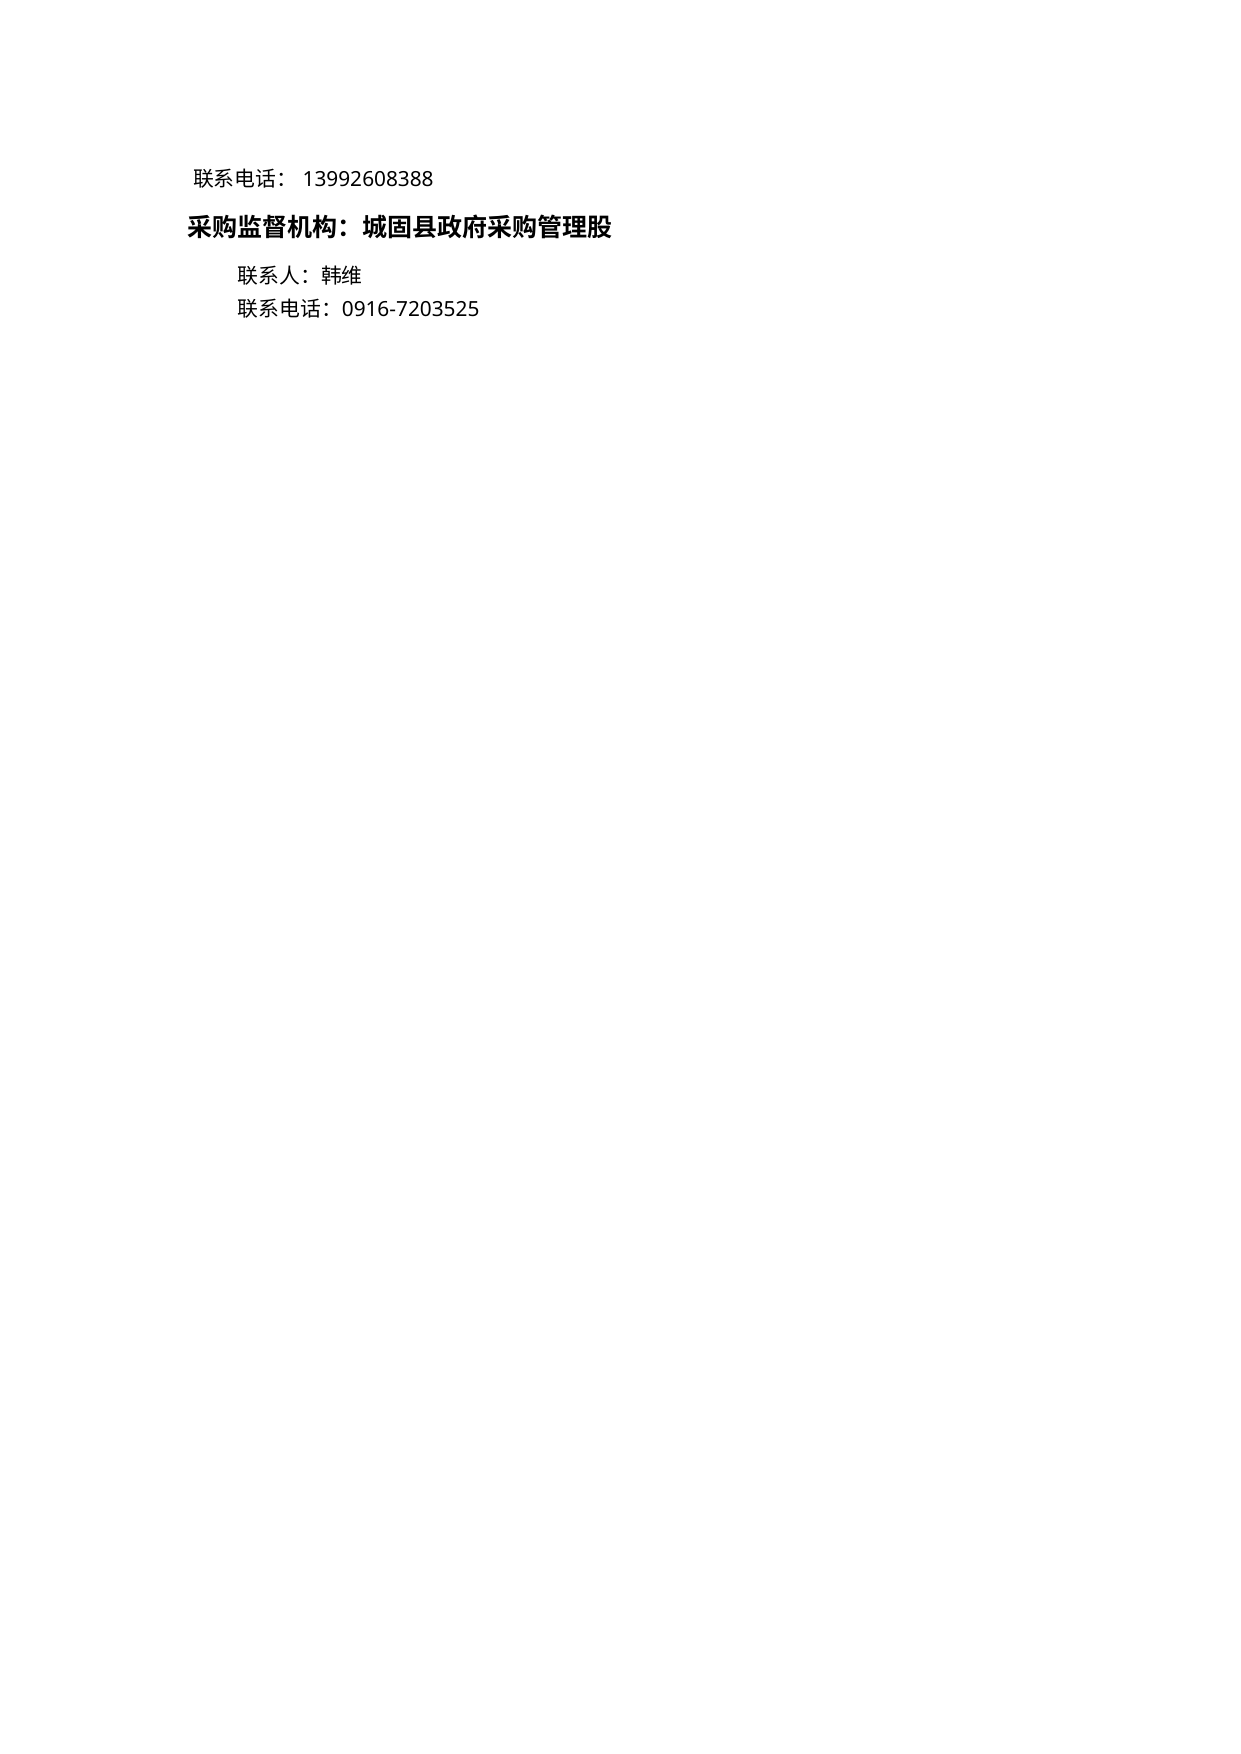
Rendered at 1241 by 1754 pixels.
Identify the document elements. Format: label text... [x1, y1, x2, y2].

text 联系电话： 13992608388 [187, 162, 1053, 194]
text 联系人：韩维 [187, 259, 1053, 292]
text 采购监督机构：城固县政府采购管理股 [187, 194, 1053, 259]
text 联系电话：0916-7203525 [187, 292, 1053, 324]
